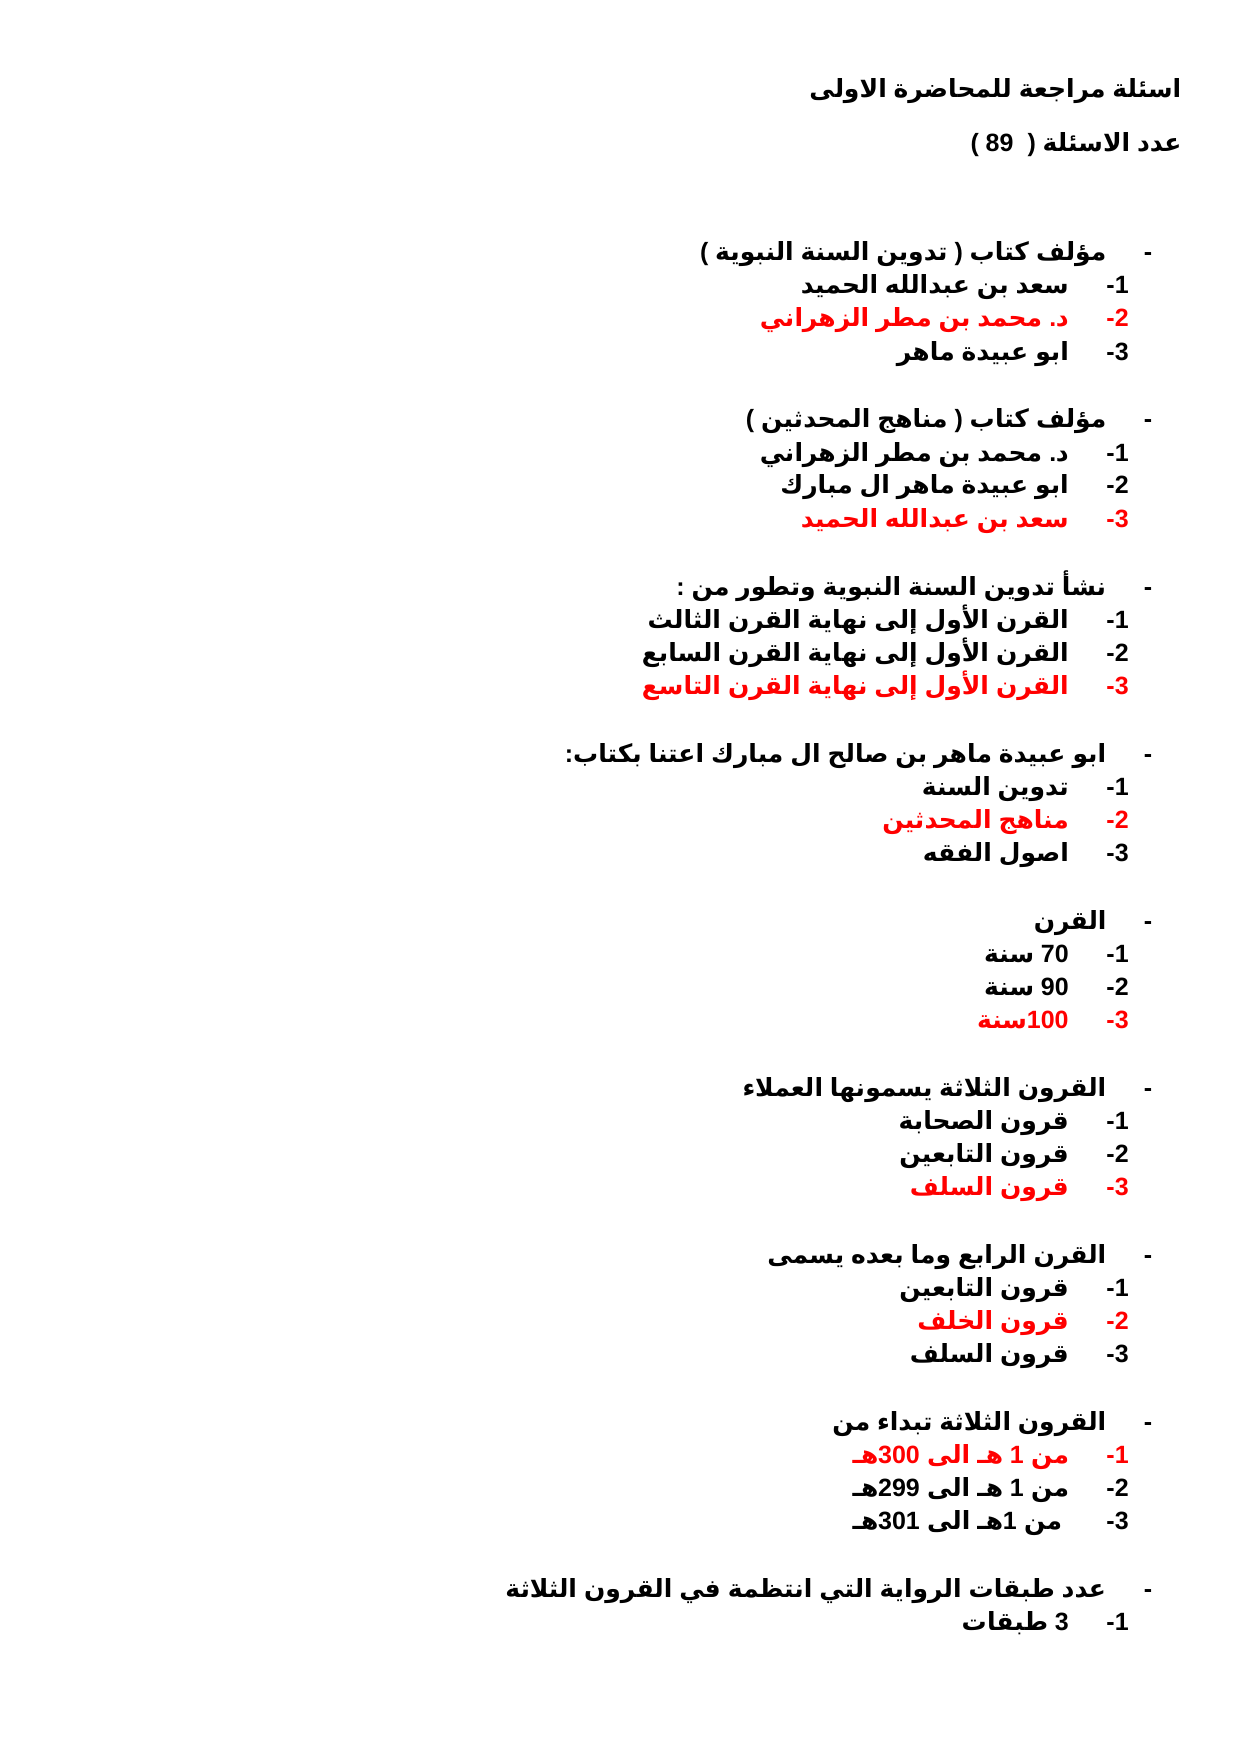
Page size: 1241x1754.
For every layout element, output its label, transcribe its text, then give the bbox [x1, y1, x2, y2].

text عدد الاسئلة ( 89 ) [74, 128, 1181, 156]
list ابو عبيدة ماهر [74, 336, 1106, 365]
list قرون السلف [74, 1339, 1106, 1368]
list د. محمد بن مطر الزهراني [74, 303, 1106, 332]
list القرن الأول إلى نهاية القرن الثالث [74, 604, 1106, 633]
list القرن الأول إلى نهاية القرن السابع [74, 638, 1106, 666]
list من 1 هـ الى 300هـ [74, 1440, 1106, 1469]
list القرن الأول إلى نهاية القرن التاسع [74, 671, 1106, 699]
list قرون التابعين [74, 1273, 1106, 1302]
list القرون الثلاثة يسمونها العملاء [74, 1073, 1144, 1102]
list من 1هـ الى 301هـ [74, 1506, 1106, 1535]
list 70 سنة [74, 939, 1106, 967]
list 100سنة [74, 1005, 1106, 1033]
text اسئلة مراجعة للمحاضرة الاولى [74, 74, 1181, 103]
list قرون التابعين [74, 1139, 1106, 1168]
list 3 طبقات [74, 1607, 1106, 1636]
list سعد بن عبدالله الحميد [74, 270, 1106, 299]
list مؤلف كتاب ( تدوين السنة النبوية ) [74, 237, 1144, 266]
list عدد طبقات الرواية التي انتظمة في القرون الثلاثة [74, 1574, 1144, 1603]
list ابو عبيدة ماهر بن صالح ال مبارك اعتنا بكتاب: [74, 739, 1144, 767]
list القرن الرابع وما بعده يسمى [74, 1240, 1144, 1269]
list ابو عبيدة ماهر ال مبارك [74, 471, 1106, 499]
list القرن [74, 906, 1144, 934]
list تدوين السنة [74, 772, 1106, 800]
list قرون الخلف [74, 1306, 1106, 1335]
list مؤلف كتاب ( مناهج المحدثين ) [74, 404, 1144, 433]
list 90 سنة [74, 972, 1106, 1001]
list سعد بن عبدالله الحميد [74, 503, 1106, 532]
list اصول الفقه [74, 838, 1106, 866]
list القرون الثلاثة تبداء من [74, 1407, 1144, 1436]
list مناهج المحدثين [74, 805, 1106, 833]
list قرون الصحابة [74, 1106, 1106, 1134]
list نشأ تدوين السنة النبوية وتطور من : [74, 572, 1144, 600]
list د. محمد بن مطر الزهراني [74, 437, 1106, 466]
list قرون السلف [74, 1172, 1106, 1201]
list من 1 هـ الى 299هـ [74, 1473, 1106, 1502]
